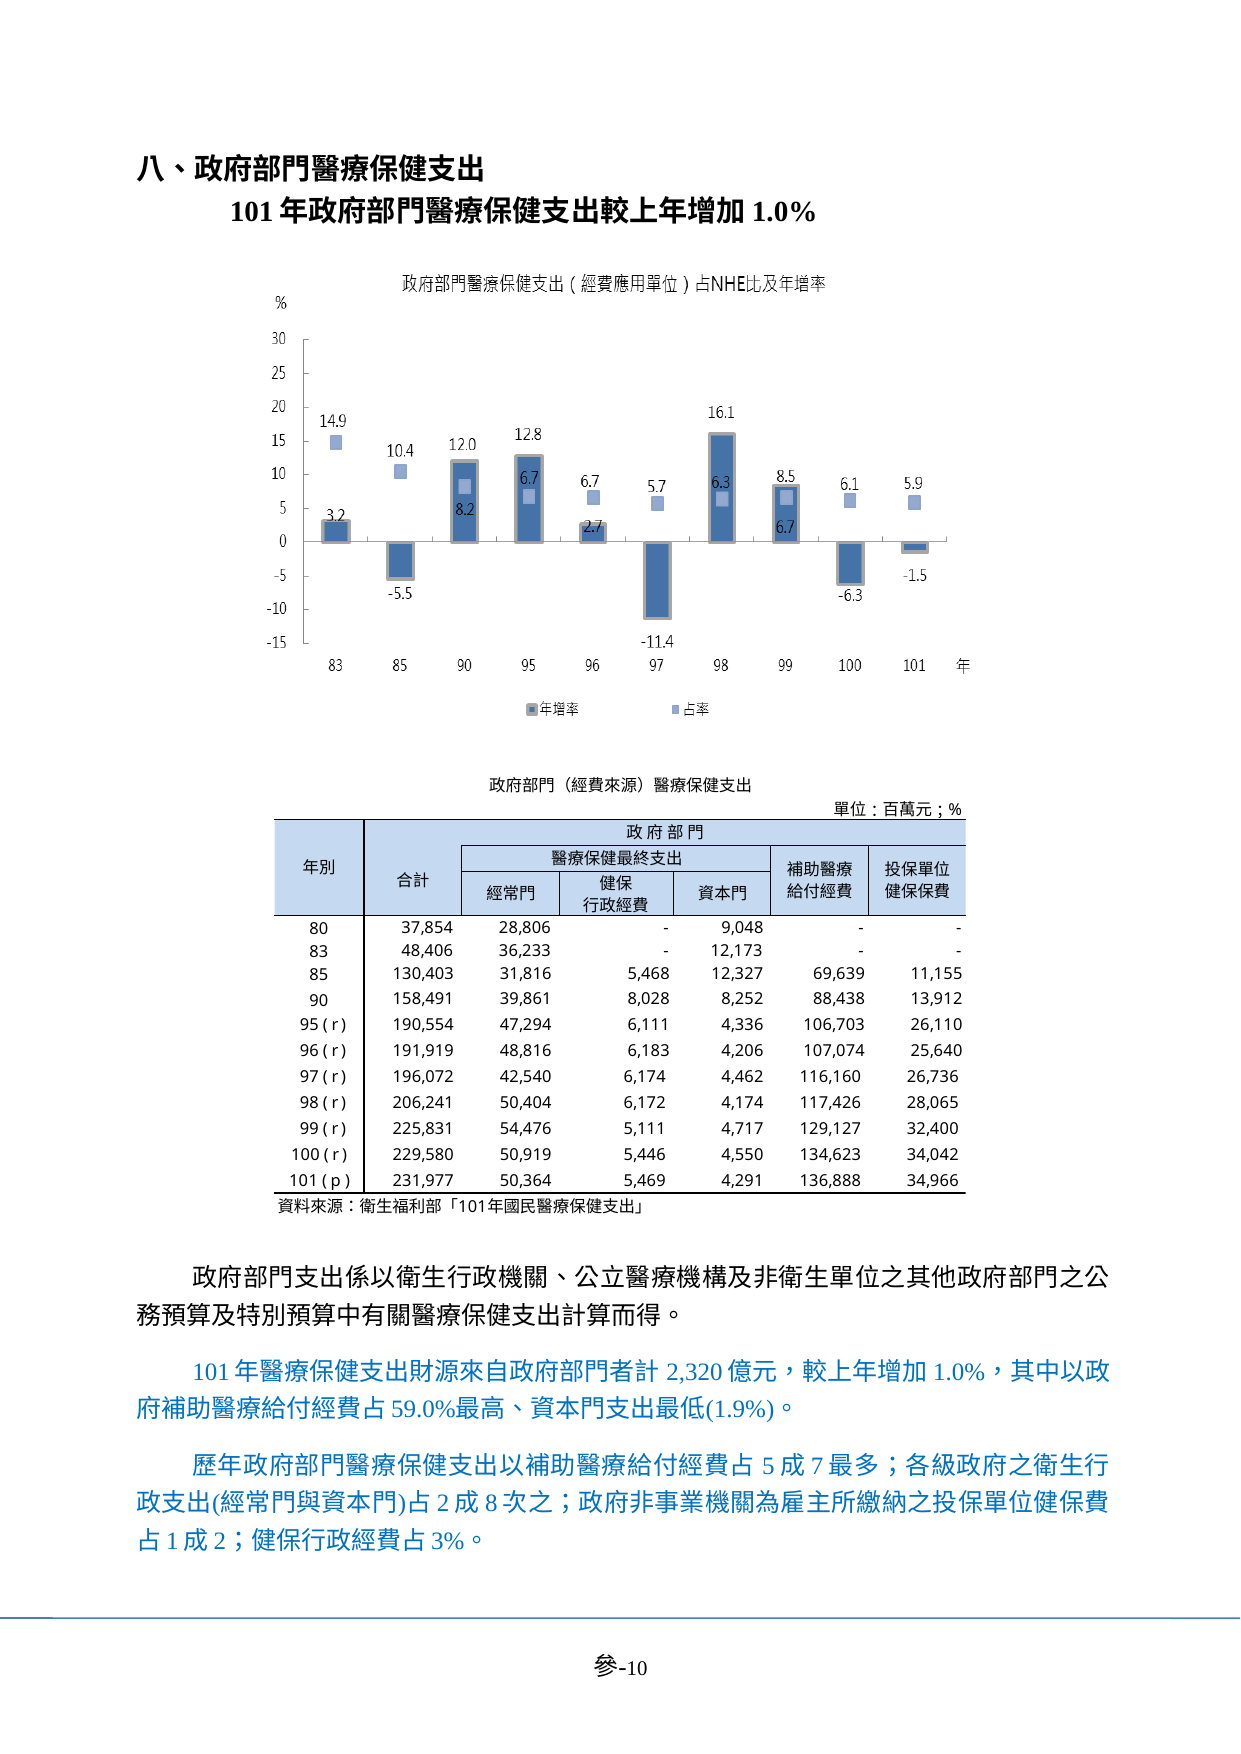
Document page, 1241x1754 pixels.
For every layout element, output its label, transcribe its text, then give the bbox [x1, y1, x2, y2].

text 歷年政府部門醫療保健支出以補助醫療給付經費占5成7最多；各級政府之衛生行政支出(經常門與資本門)占2成8次之；政府非事業機關為雇主所繳納之投保單位健保費占1成2；健保行政經費占3%。 [136, 1444, 1110, 1557]
text 101年醫療保健支出財源來自政府部門者計2,320億元，較上年增加1.0%，其中以政府補助醫療給付經費占59.0%最高、資本門支出最低(1.9%)。 [136, 1351, 1110, 1426]
text 101年政府部門醫療保健支出較上年增加1.0% [136, 188, 1104, 230]
text 政府部門支出係以衛生行政機關、公立醫療機構及非衛生單位之其他政府部門之公務預算及特別預算中有關醫療保健支出計算而得。 [136, 1257, 1110, 1332]
text 八、政府部門醫療保健支出 [136, 146, 1139, 188]
picture [228, 252, 998, 732]
